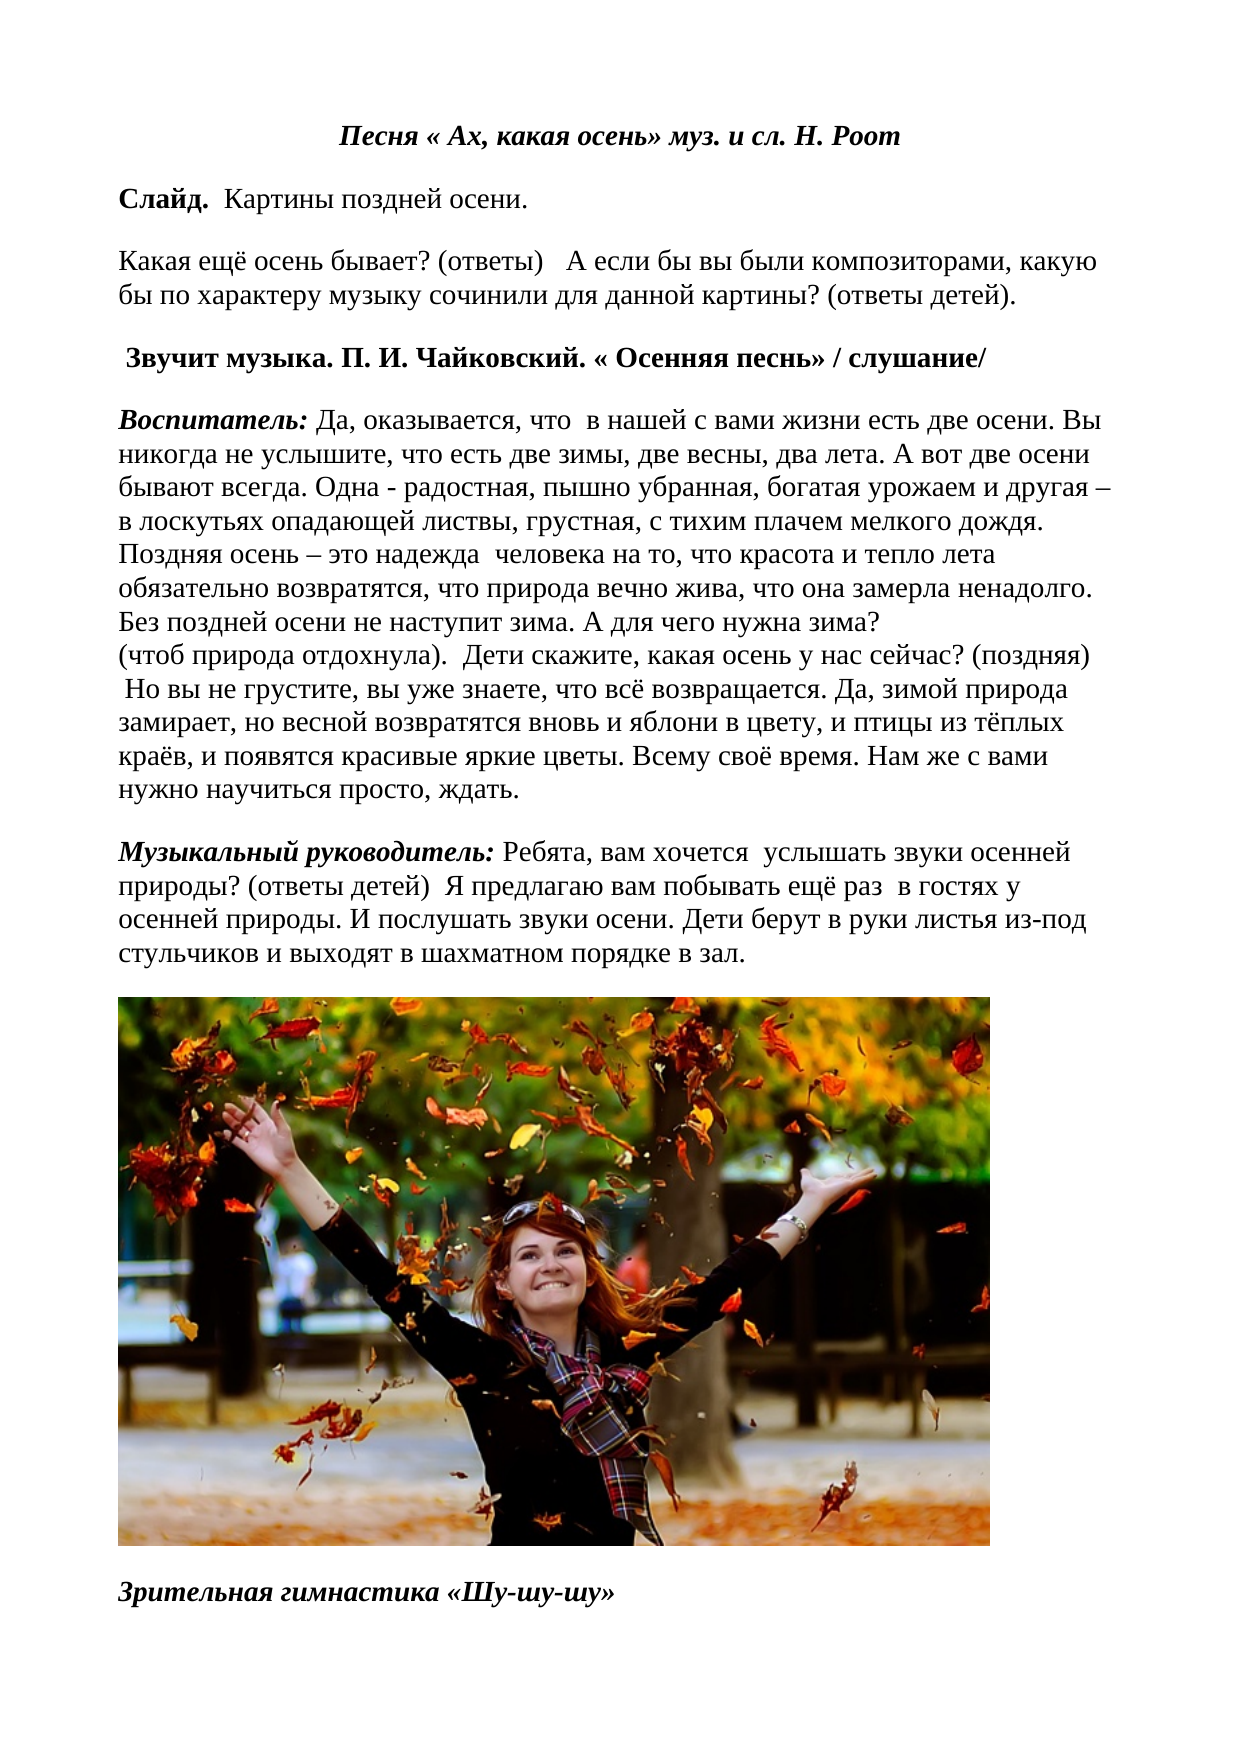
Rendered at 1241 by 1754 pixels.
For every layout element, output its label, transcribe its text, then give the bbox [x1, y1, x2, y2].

text (чтоб природа отдохнула). Дети скажите, какая осень у нас сейчас? (поздняя) [118, 637, 1122, 671]
text Но вы не грустите, вы уже знаете, что всё возвращается. Да, зимой природа замирает, но весной возвратятся вновь и яблони в цвету, и птицы из тёплых краёв, и появятся красивые яркие цветы. Всему своё время. Нам же с вами нужно научиться просто, ждать. [118, 671, 1122, 805]
text Звучит музыка. П. И. Чайковский. « Осенняя песнь» / слушание/ [118, 340, 1122, 373]
text Зрительная гимнастика «Шу-шу-шу» [118, 1574, 1122, 1608]
text Музыкальный руководитель: Ребята, вам хочется услышать звуки осенней природы? (ответы детей) Я предлагаю вам побывать ещё раз в гостях у осенней природы. И послушать звуки осени. Дети берут в руки листья из-под стульчиков и выходят в шахматном порядке в зал. [118, 834, 1122, 968]
text Песня « Ах, какая осень» муз. и сл. Н. Роот [118, 118, 1122, 152]
text Воспитатель: Да, оказывается, что в нашей с вами жизни есть две осени. Вы никогда не услышите, что есть две зимы, две весны, два лета. А вот две осени бывают всегда. Одна - радостная, пышно убранная, богатая урожаем и другая – в лоскутьях опадающей листвы, грустная, с тихим плачем мелкого дождя. Поздняя осень – это надежда человека на то, что красота и тепло лета обязательно возвратятся, что природа вечно жива, что она замерла ненадолго. Без поздней осени не наступит зима. А для чего нужна зима? [118, 402, 1122, 637]
picture [118, 997, 990, 1546]
text Какая ещё осень бывает? (ответы) А если бы вы были композиторами, какую бы по характеру музыку сочинили для данной картины? (ответы детей). [118, 243, 1122, 311]
text Слайд. Картины поздней осени. [118, 181, 1122, 214]
